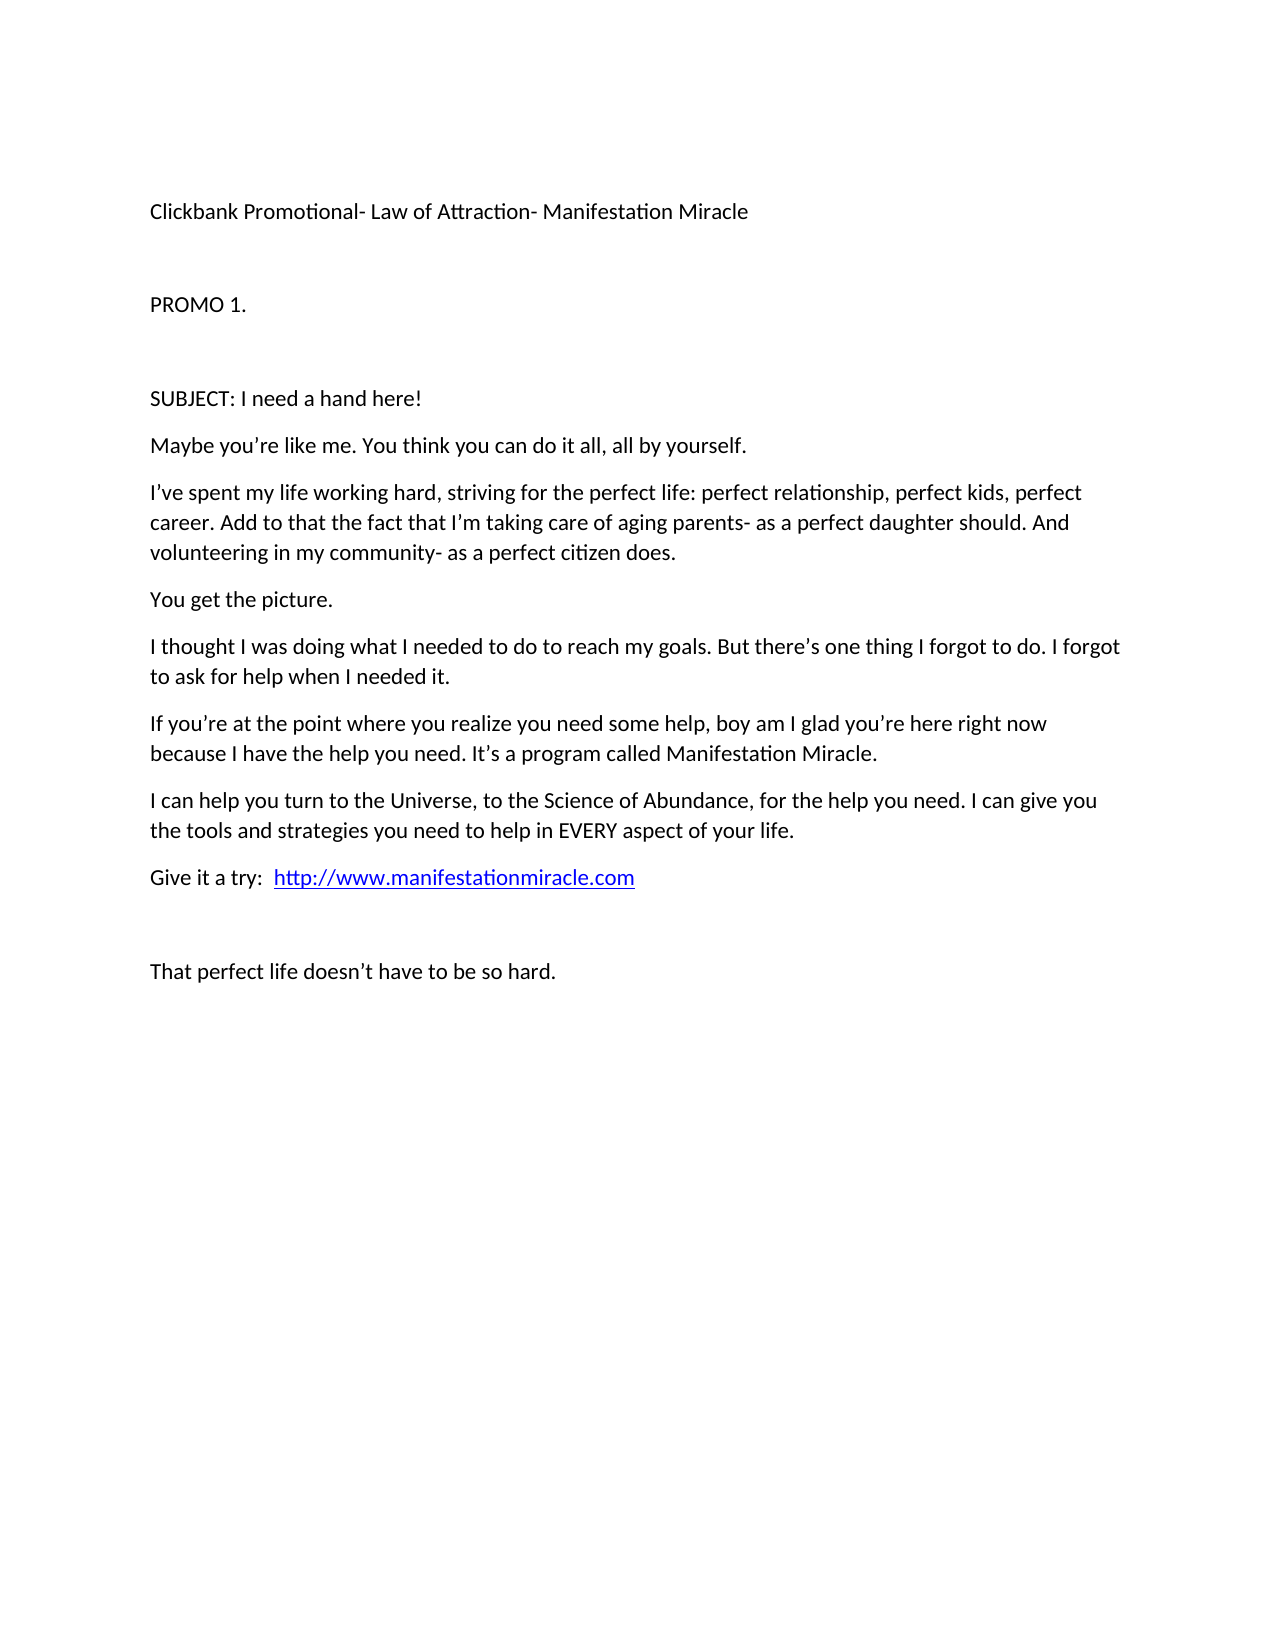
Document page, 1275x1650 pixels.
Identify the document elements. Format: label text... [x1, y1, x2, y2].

text If you’re at the point where you realize you need some help, boy am I glad you’re here right now because I have the help you need. It’s a program called Manifestation Miracle. [150, 709, 1125, 768]
text Give it a try: http://www.manifestationmiracle.com [150, 863, 1125, 892]
text PROMO 1. [150, 291, 1125, 319]
text That perfect life doesn’t have to be so hard. [150, 957, 1125, 985]
text I can help you turn to the Universe, to the Science of Abundance, for the help you need. I can give you the tools and strategies you need to help in EVERY aspect of your life. [150, 786, 1125, 845]
text I’ve spent my life working hard, striving for the perfect life: perfect relationship, perfect kids, perfect career. Add to that the fact that I’m taking care of aging parents- as a perfect daughter should. And volunteering in my community- as a perfect citizen does. [150, 478, 1125, 567]
text Clickbank Promotional- Law of Attraction- Manifestation Miracle [150, 197, 1125, 225]
text I thought I was doing what I needed to do to reach my goals. But there’s one thing I forgot to do. I forgot to ask for help when I needed it. [150, 632, 1125, 691]
text You get the picture. [150, 585, 1125, 613]
text SUBJECT: I need a hand here! [150, 384, 1125, 412]
text Maybe you’re like me. You think you can do it all, all by yourself. [150, 431, 1125, 459]
